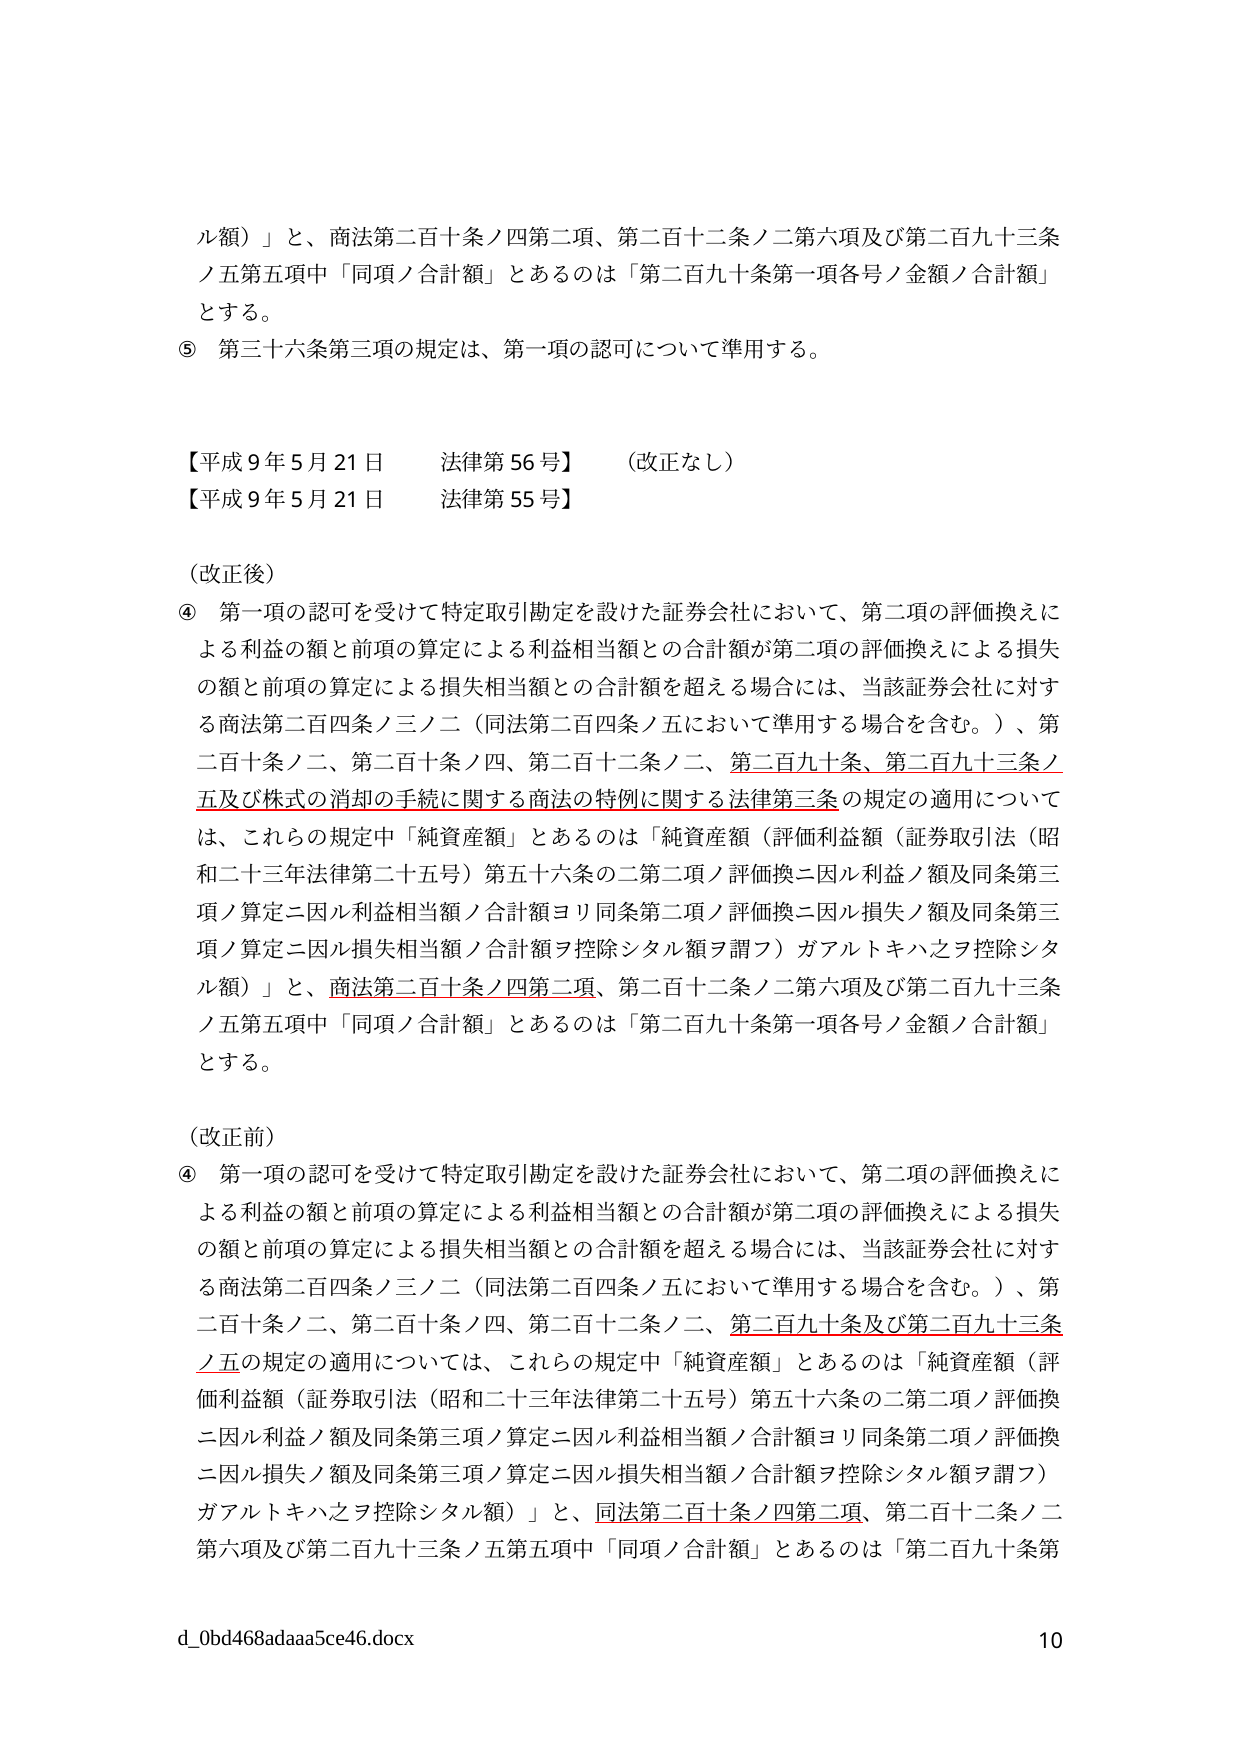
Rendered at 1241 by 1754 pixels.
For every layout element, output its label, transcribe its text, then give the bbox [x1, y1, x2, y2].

text 【平成9年5月21日 法律第55号】 [177, 479, 1063, 517]
text 【平成9年5月21日 法律第56号】 （改正なし） [177, 442, 1063, 479]
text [177, 1154, 1063, 1567]
text ⑤ 第三十六条第三項の規定は、第一項の認可について準用する。 [177, 329, 1063, 367]
text （改正前） [177, 1117, 1063, 1154]
text （改正後） [177, 554, 1063, 592]
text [177, 217, 1063, 329]
